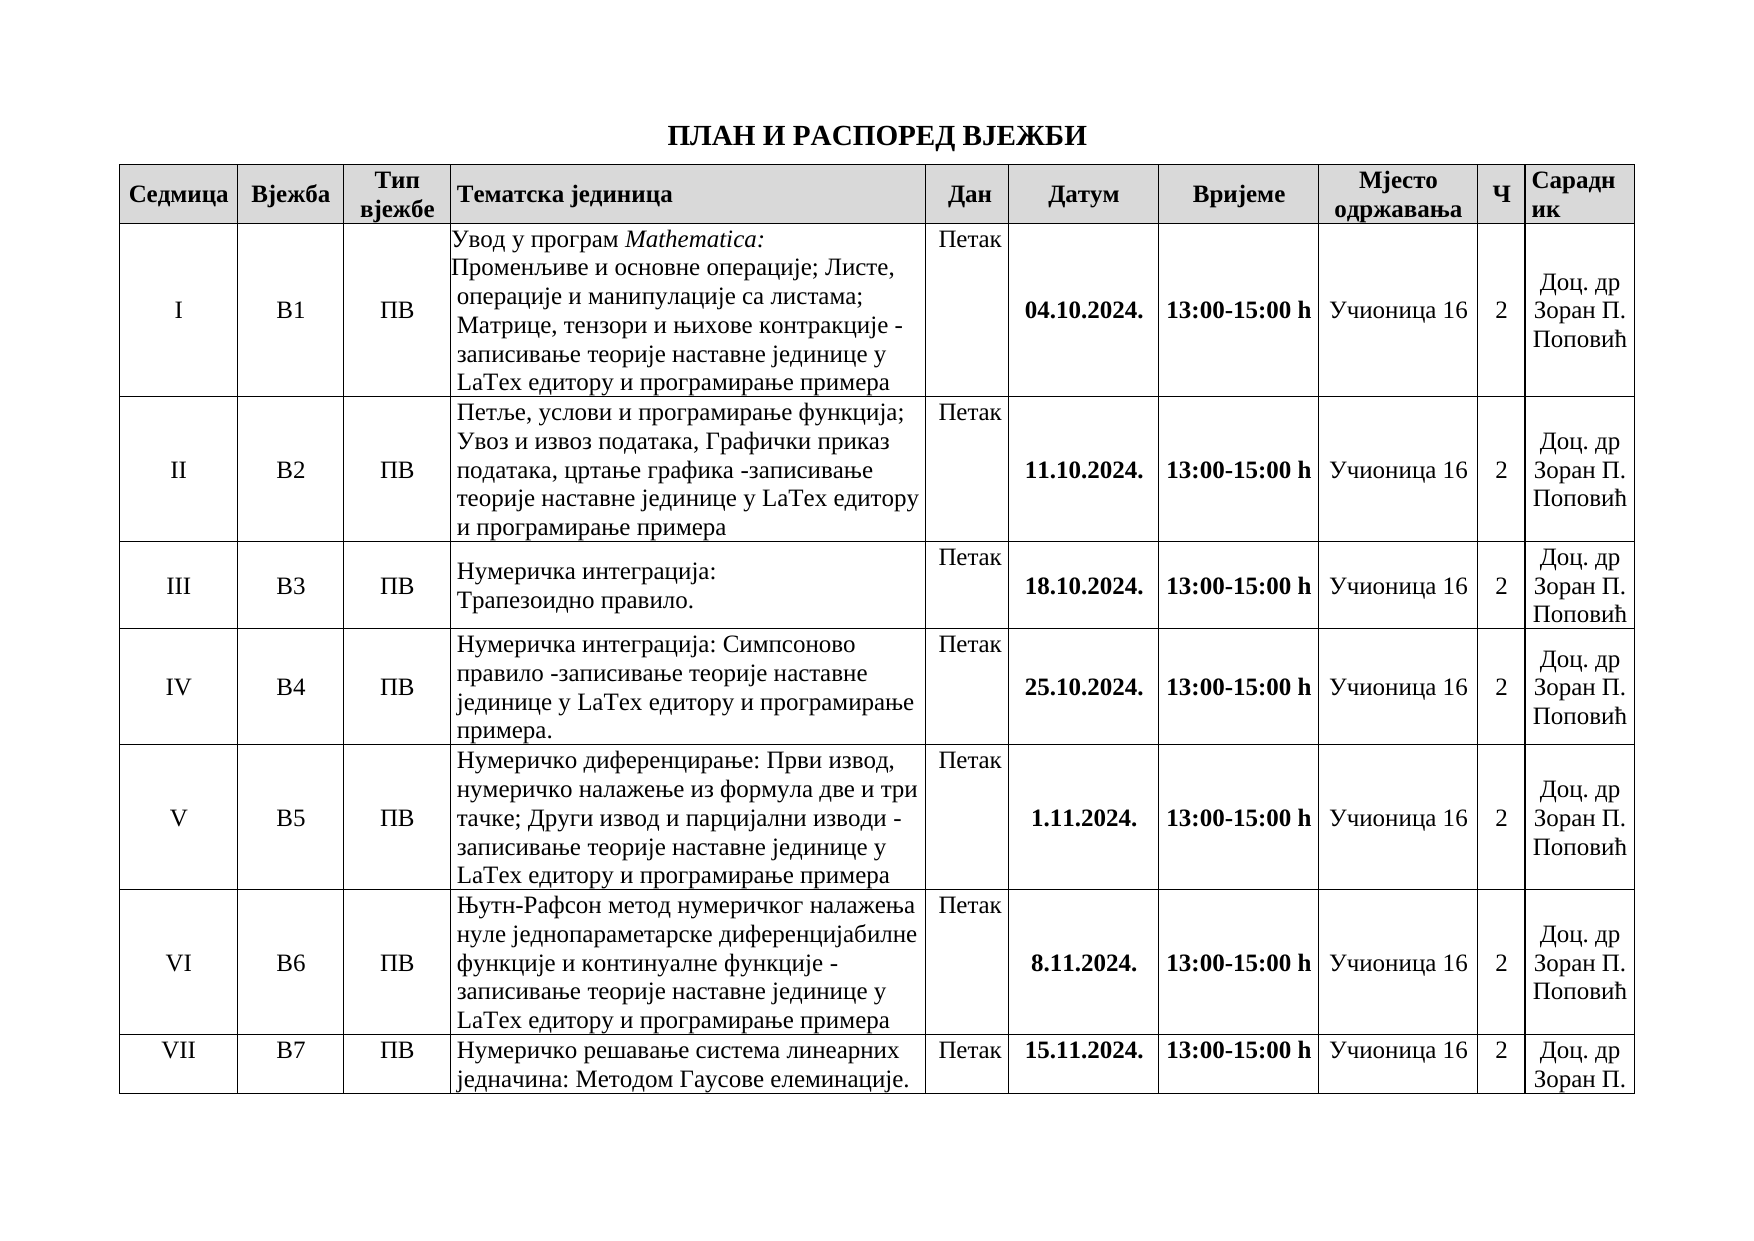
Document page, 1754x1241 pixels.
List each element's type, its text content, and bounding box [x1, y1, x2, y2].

table_cell Петак [926, 1035, 1008, 1092]
table_cell II [120, 397, 237, 541]
table_header Мјесто одржавања [1319, 165, 1477, 223]
table_cell Учионица 16 [1319, 1035, 1477, 1092]
table_cell 13:00-15:00 h [1159, 397, 1318, 541]
table_cell Доц. др Зоран П. Поповић [1526, 890, 1634, 1034]
table_cell 2 [1478, 542, 1524, 628]
table_cell 13:00-15:00 h [1159, 890, 1318, 1034]
text ПЛАН И РАСПОРЕД ВЈЕЖБИ [118, 118, 1636, 152]
table_cell Учионица 16 [1319, 629, 1477, 744]
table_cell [451, 1035, 925, 1092]
table_cell Доц. др Зоран П. Поповић [1526, 629, 1634, 744]
table_cell 2 [1478, 397, 1524, 541]
table_cell Доц. др Зоран П. Поповић [1526, 224, 1634, 396]
table_cell 2 [1478, 629, 1524, 744]
table_cell ПВ [344, 397, 450, 541]
table_cell В2 [238, 397, 343, 541]
table_cell 04.10.2024. [1009, 224, 1158, 396]
table_cell Учионица 16 [1319, 890, 1477, 1034]
table_cell Петак [926, 397, 1008, 541]
table_header Седмица [120, 165, 237, 223]
table_cell Учионица 16 [1319, 745, 1477, 889]
table_cell Учионица 16 [1319, 224, 1477, 396]
table_header Ч [1478, 165, 1524, 223]
table_header Сарадник [1526, 165, 1634, 223]
table_cell 8.11.2024. [1009, 890, 1158, 1034]
table_cell V [120, 745, 237, 889]
table_cell 2 [1478, 1035, 1524, 1092]
table_cell 13:00-15:00 h [1159, 629, 1318, 744]
table_cell Учионица 16 [1319, 542, 1477, 628]
table_cell Петак [926, 629, 1008, 744]
table_cell ПВ [344, 629, 450, 744]
table_cell Њутн-Рафсон метод нумеричког налажења нуле једнопараметарске диференцијабилне функције и континуалне функције -записивање теорије наставне јединице у LaTex едитору и програмирање примера [451, 890, 925, 1034]
table_cell VII [120, 1035, 237, 1092]
table_header Вријеме [1159, 165, 1318, 223]
table_cell 13:00-15:00 h [1159, 745, 1318, 889]
table_cell 2 [1478, 745, 1524, 889]
table_cell Петак [926, 224, 1008, 396]
table_cell 13:00-15:00 h [1159, 542, 1318, 628]
table_cell ПВ [344, 745, 450, 889]
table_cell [1526, 1035, 1634, 1092]
table_cell Увод у програм Mathematica: Променљиве и основне операције; Листе, операције и манипулације са листама; Матрице, тензори и њихове контракције -записивање теорије наставне јединице у LaTex едитору и програмирање примера [451, 224, 925, 396]
table_cell 13:00-15:00 h [1159, 224, 1318, 396]
table_cell ПВ [344, 542, 450, 628]
table_cell В4 [238, 629, 343, 744]
table_cell IV [120, 629, 237, 744]
table_cell Нумеричка интеграција: Трапезоидно правило. [451, 542, 925, 628]
table_cell I [120, 224, 237, 396]
table_cell Петак [926, 542, 1008, 628]
table_cell Петак [926, 890, 1008, 1034]
table_cell 1.11.2024. [1009, 745, 1158, 889]
table_cell Петак [926, 745, 1008, 889]
table_cell В6 [238, 890, 343, 1034]
table_cell Учионица 16 [1319, 397, 1477, 541]
table_cell В3 [238, 542, 343, 628]
table_cell ПВ [344, 890, 450, 1034]
table_cell В7 [238, 1035, 343, 1092]
table_header Тип вјежбе [344, 165, 450, 223]
table_cell Доц. др Зоран П. Поповић [1526, 397, 1634, 541]
table_cell 2 [1478, 890, 1524, 1034]
table_header Дан [926, 165, 1008, 223]
table_cell VI [120, 890, 237, 1034]
table_cell 11.10.2024. [1009, 397, 1158, 541]
table_cell ПВ [344, 224, 450, 396]
table_cell Петље, услови и програмирање функција; Увоз и извоз података, Графички приказ података, цртање графика -записивање теорије наставне јединице у LaTex едитору и програмирање примера [451, 397, 925, 541]
table_cell 18.10.2024. [1009, 542, 1158, 628]
table_cell III [120, 542, 237, 628]
table_cell 15.11.2024. [1009, 1035, 1158, 1092]
table_cell 13:00-15:00 h [1159, 1035, 1318, 1092]
table_cell В1 [238, 224, 343, 396]
table_cell Нумеричка интеграција: Симпсоново правило -записивање теорије наставне јединице у LaTex едитору и програмирање примера. [451, 629, 925, 744]
table_cell В5 [238, 745, 343, 889]
table_cell 25.10.2024. [1009, 629, 1158, 744]
table_cell Нумеричко диференцирање: Први извод, нумеричко налажење из формула две и три тачке; Други извод и парцијални изводи -записивање теорије наставне јединице у LaTex едитору и програмирање примера [451, 745, 925, 889]
table_header Вјежба [238, 165, 343, 223]
table_cell Доц. др Зоран П. Поповић [1526, 542, 1634, 628]
table_header Тематска јединица [451, 165, 925, 223]
table_cell 2 [1478, 224, 1524, 396]
table_cell Доц. др Зоран П. Поповић [1526, 745, 1634, 889]
table_header Датум [1009, 165, 1158, 223]
table_cell ПВ [344, 1035, 450, 1092]
